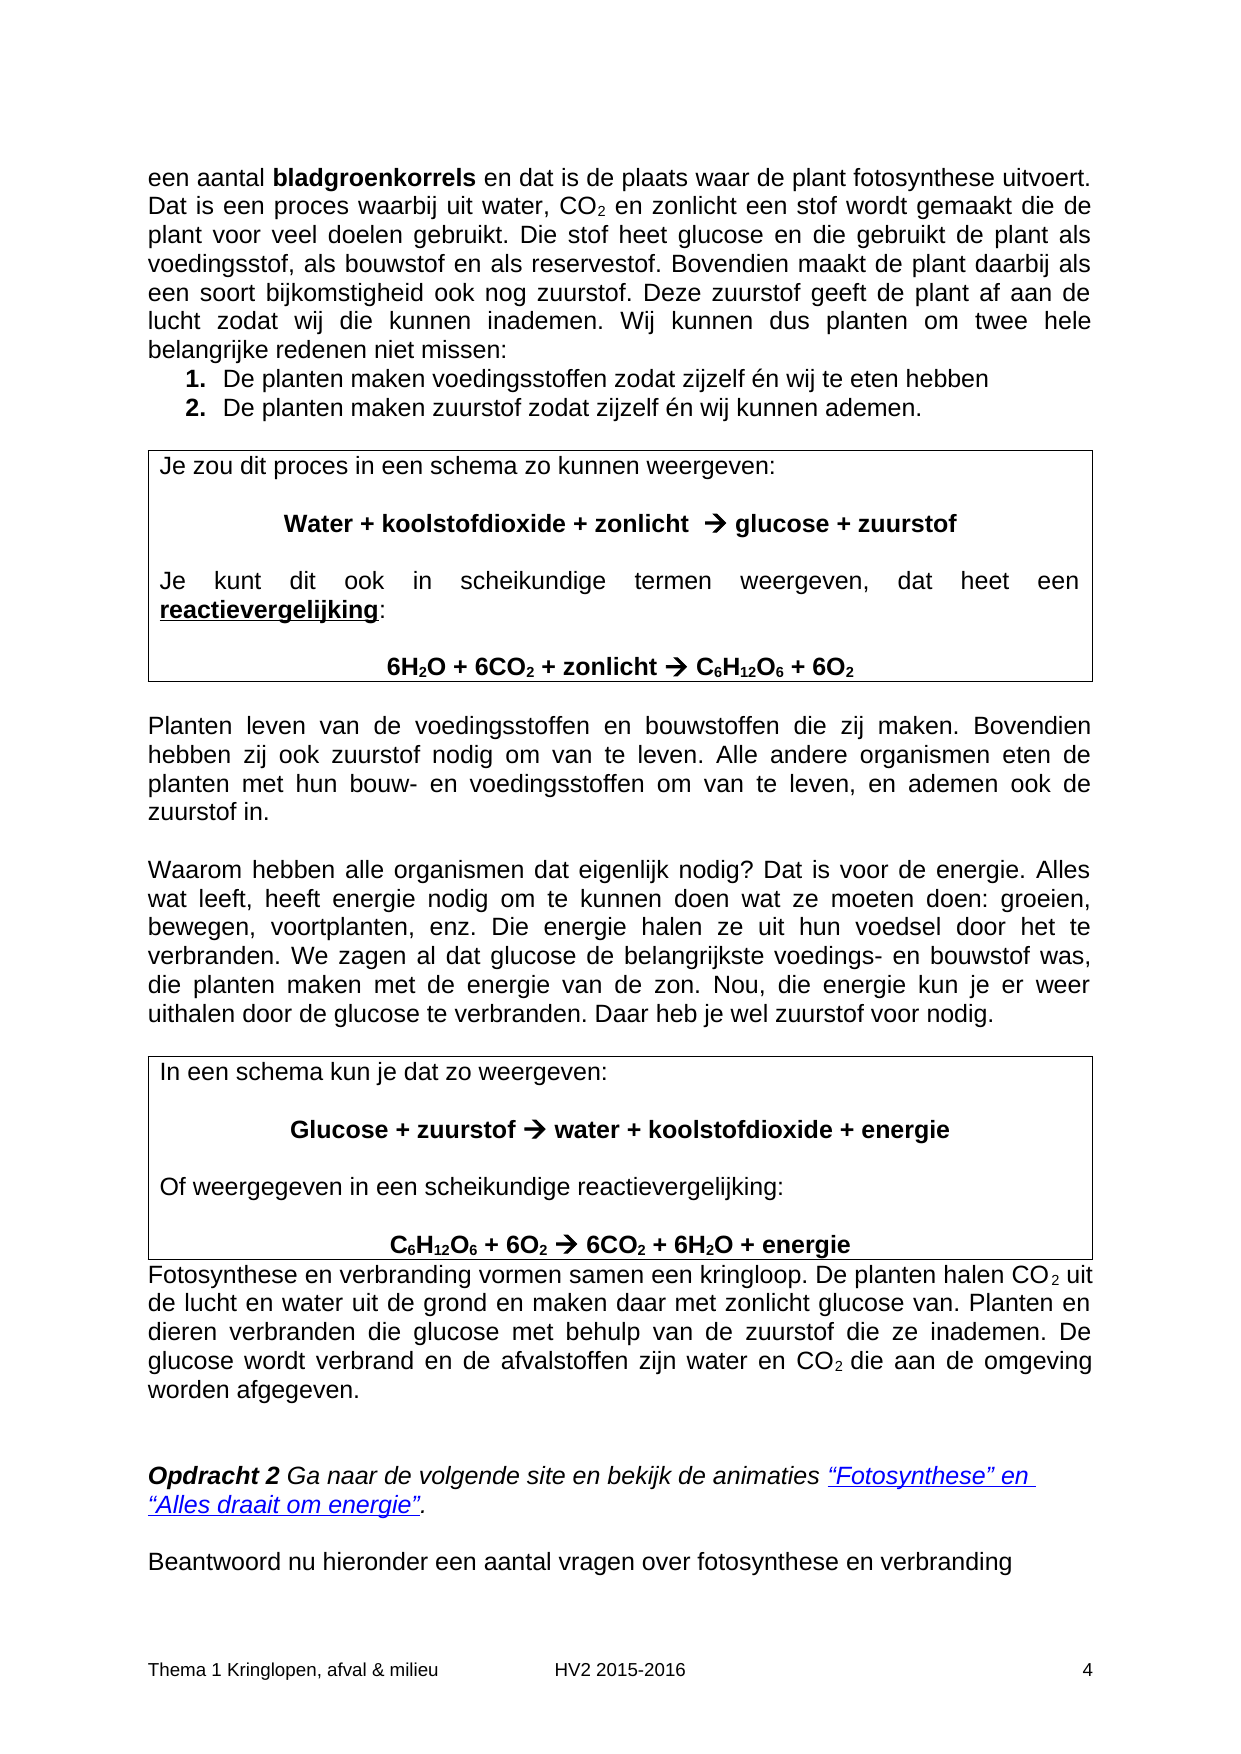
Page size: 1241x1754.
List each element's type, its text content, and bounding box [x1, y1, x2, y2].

list De planten maken voedingsstoffen zodat zijzelf én wij te eten hebben [185, 364, 1093, 392]
text Beantwoord nu hieronder een aantal vragen over fotosynthese en verbranding [148, 1547, 1093, 1576]
table_header In een schema kun je dat zo weergeven: Glucose + zuurstof water + koolstofdioxide + energie Of weergegeven in een scheikundige reactievergelijking: C6H12O6 + 6O2 6CO2 + 6H2O + energie [149, 1057, 1092, 1258]
text Waarom hebben alle organismen dat eigenlijk nodig? Dat is voor de energie. Alles wat leeft, heeft energie nodig om te kunnen doen wat ze moeten doen: groeien, bewegen, voortplanten, enz. Die energie halen ze uit hun voedsel door het te verbranden. We zagen al dat glucose de belangrijkste voedings- en bouwstof was, die planten maken met de energie van de zon. Nou, die energie kun je er weer uithalen door de glucose te verbranden. Daar heb je wel zuurstof voor nodig. [148, 855, 1093, 1027]
text Fotosynthese en verbranding vormen samen een kringloop. De planten halen CO2 uit de lucht en water uit de grond en maken daar met zonlicht glucose van. Planten en dieren verbranden die glucose met behulp van de zuurstof die ze inademen. De glucose wordt verbrand en de afvalstoffen zijn water en CO2 die aan de omgeving worden afgegeven. [148, 1260, 1093, 1403]
table_header Je zou dit proces in een schema zo kunnen weergeven: Water + koolstofdioxide + zonlicht glucose + zuurstof Je kunt dit ook in scheikundige termen weergeven, dat heet een reactievergelijking: 6H2O + 6CO2 + zonlicht C6H12O6 + 6O2 [149, 451, 1092, 681]
list De planten maken zuurstof zodat zijzelf én wij kunnen ademen. [185, 392, 1093, 421]
text Planten leven van de voedingsstoffen en bouwstoffen die zij maken. Bovendien hebben zij ook zuurstof nodig om van te leven. Alle andere organismen eten de planten met hun bouw- en voedingsstoffen om van te leven, en ademen ook de zuurstof in. [148, 711, 1093, 826]
text Opdracht 2 Ga naar de volgende site en bekijk de animaties “Fotosynthese” en “Alles draait om energie”. [148, 1461, 1093, 1518]
